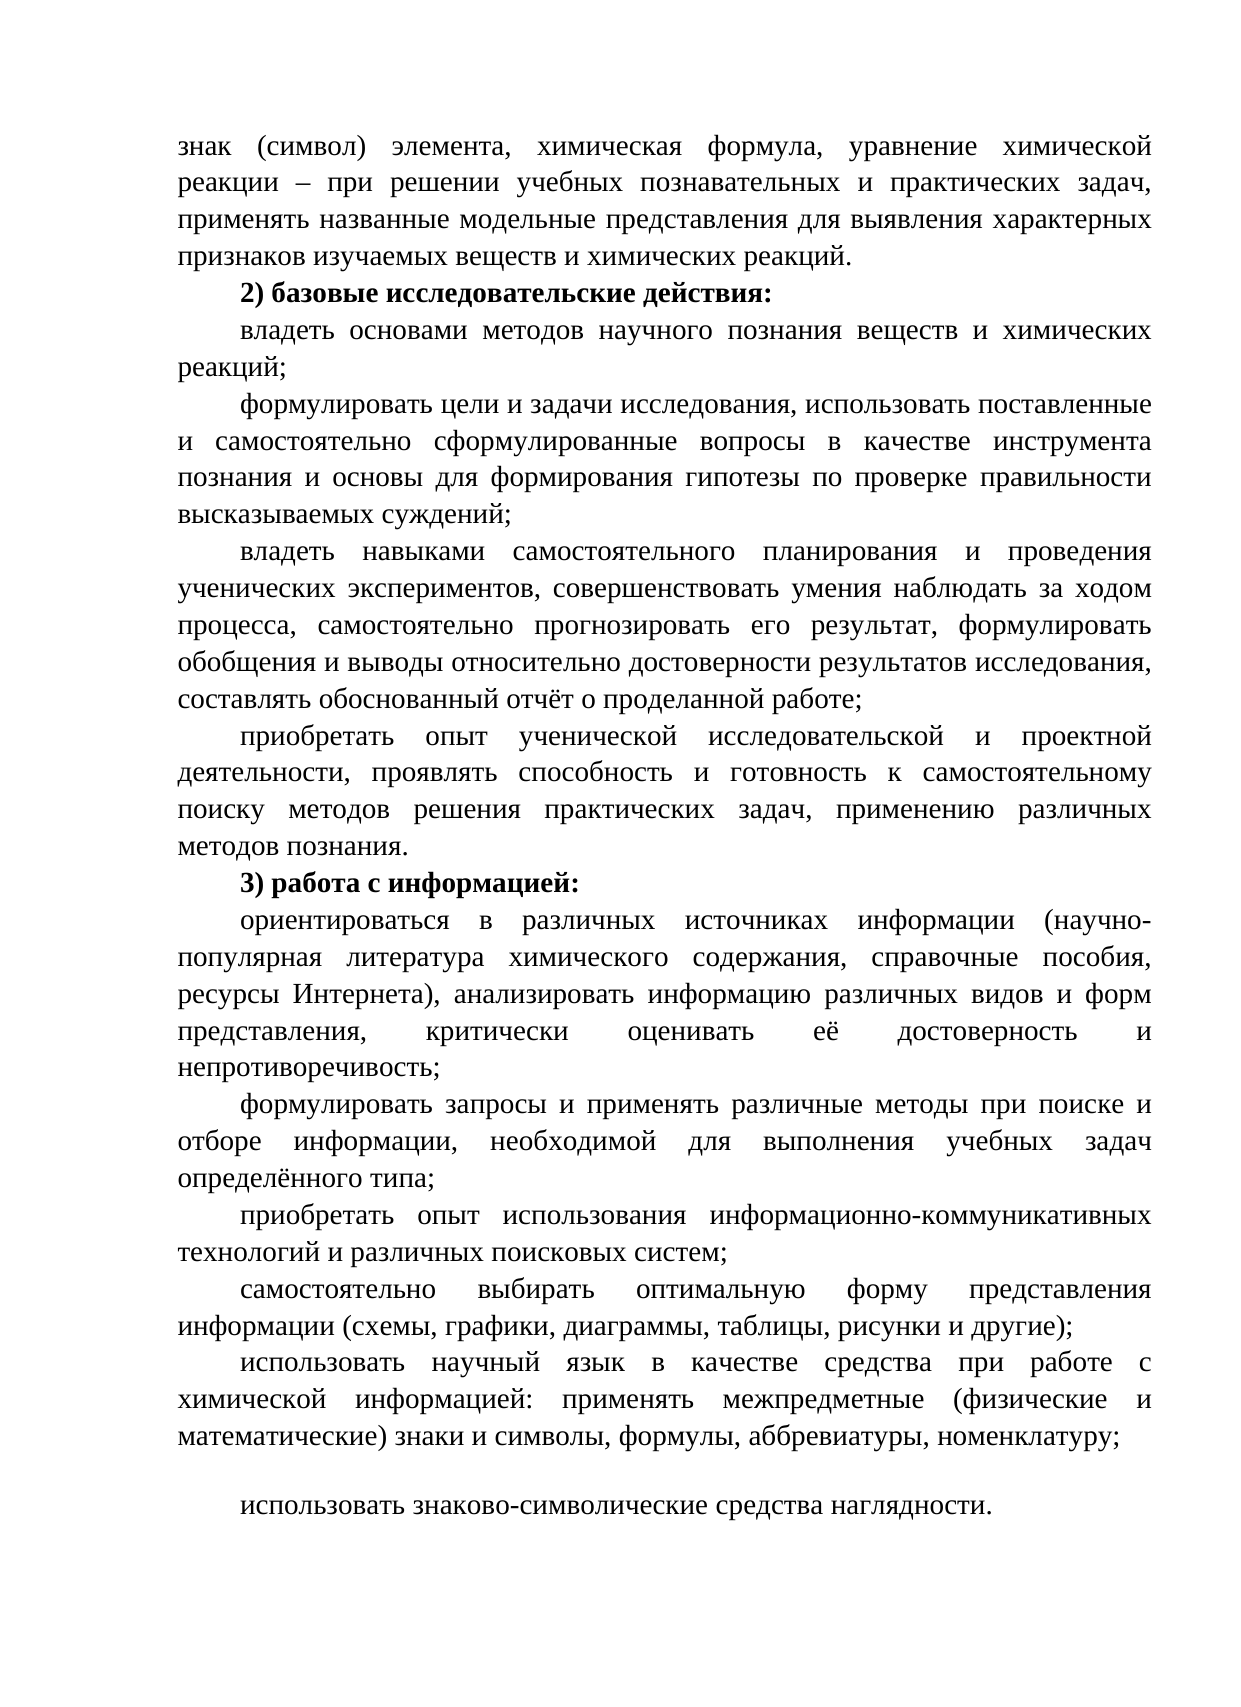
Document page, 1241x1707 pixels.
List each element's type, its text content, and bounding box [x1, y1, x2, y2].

text 3) работа с информацией: [177, 865, 1152, 899]
text формулировать цели и задачи исследования, использовать поставленные и самостоятельно сформулированные вопросы в качестве инструмента познания и основы для формирования гипотезы по проверке правильности высказываемых суждений; [177, 386, 1152, 530]
text использовать научный язык в качестве средства при работе с химической информацией: применять межпредметные (физические и математические) знаки и символы, формулы, аббревиатуры, номенклатуру; [177, 1344, 1152, 1452]
text владеть основами методов научного познания веществ и химических реакций; [177, 312, 1152, 382]
text самостоятельно выбирать оптимальную форму представления информации (схемы, графики, диаграммы, таблицы, рисунки и другие); [177, 1271, 1152, 1341]
text владеть навыками самостоятельного планирования и проведения ученических экспериментов, совершенствовать умения наблюдать за ходом процесса, самостоятельно прогнозировать его результат, формулировать обобщения и выводы относительно достоверности результатов исследования, составлять обоснованный отчёт о проделанной работе; [177, 533, 1152, 714]
text 2) базовые исследовательские действия: [177, 275, 1152, 309]
text приобретать опыт ученической исследовательской и проектной деятельности, проявлять способность и готовность к самостоятельному поиску методов решения практических задач, применению различных методов познания. [177, 718, 1152, 862]
text приобретать опыт использования информационно-коммуникативных технологий и различных поисковых систем; [177, 1197, 1152, 1267]
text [177, 128, 1152, 272]
text ориентироваться в различных источниках информации (научно-популярная литература химического содержания, справочные пособия, ресурсы Интернета), анализировать информацию различных видов и форм представления, критически оценивать её достоверность и непротиворечивость; [177, 902, 1152, 1083]
text использовать знаково-символические средства наглядности. [177, 1487, 1152, 1521]
text формулировать запросы и применять различные методы при поиске и отборе информации, необходимой для выполнения учебных задач определённого типа; [177, 1086, 1152, 1194]
